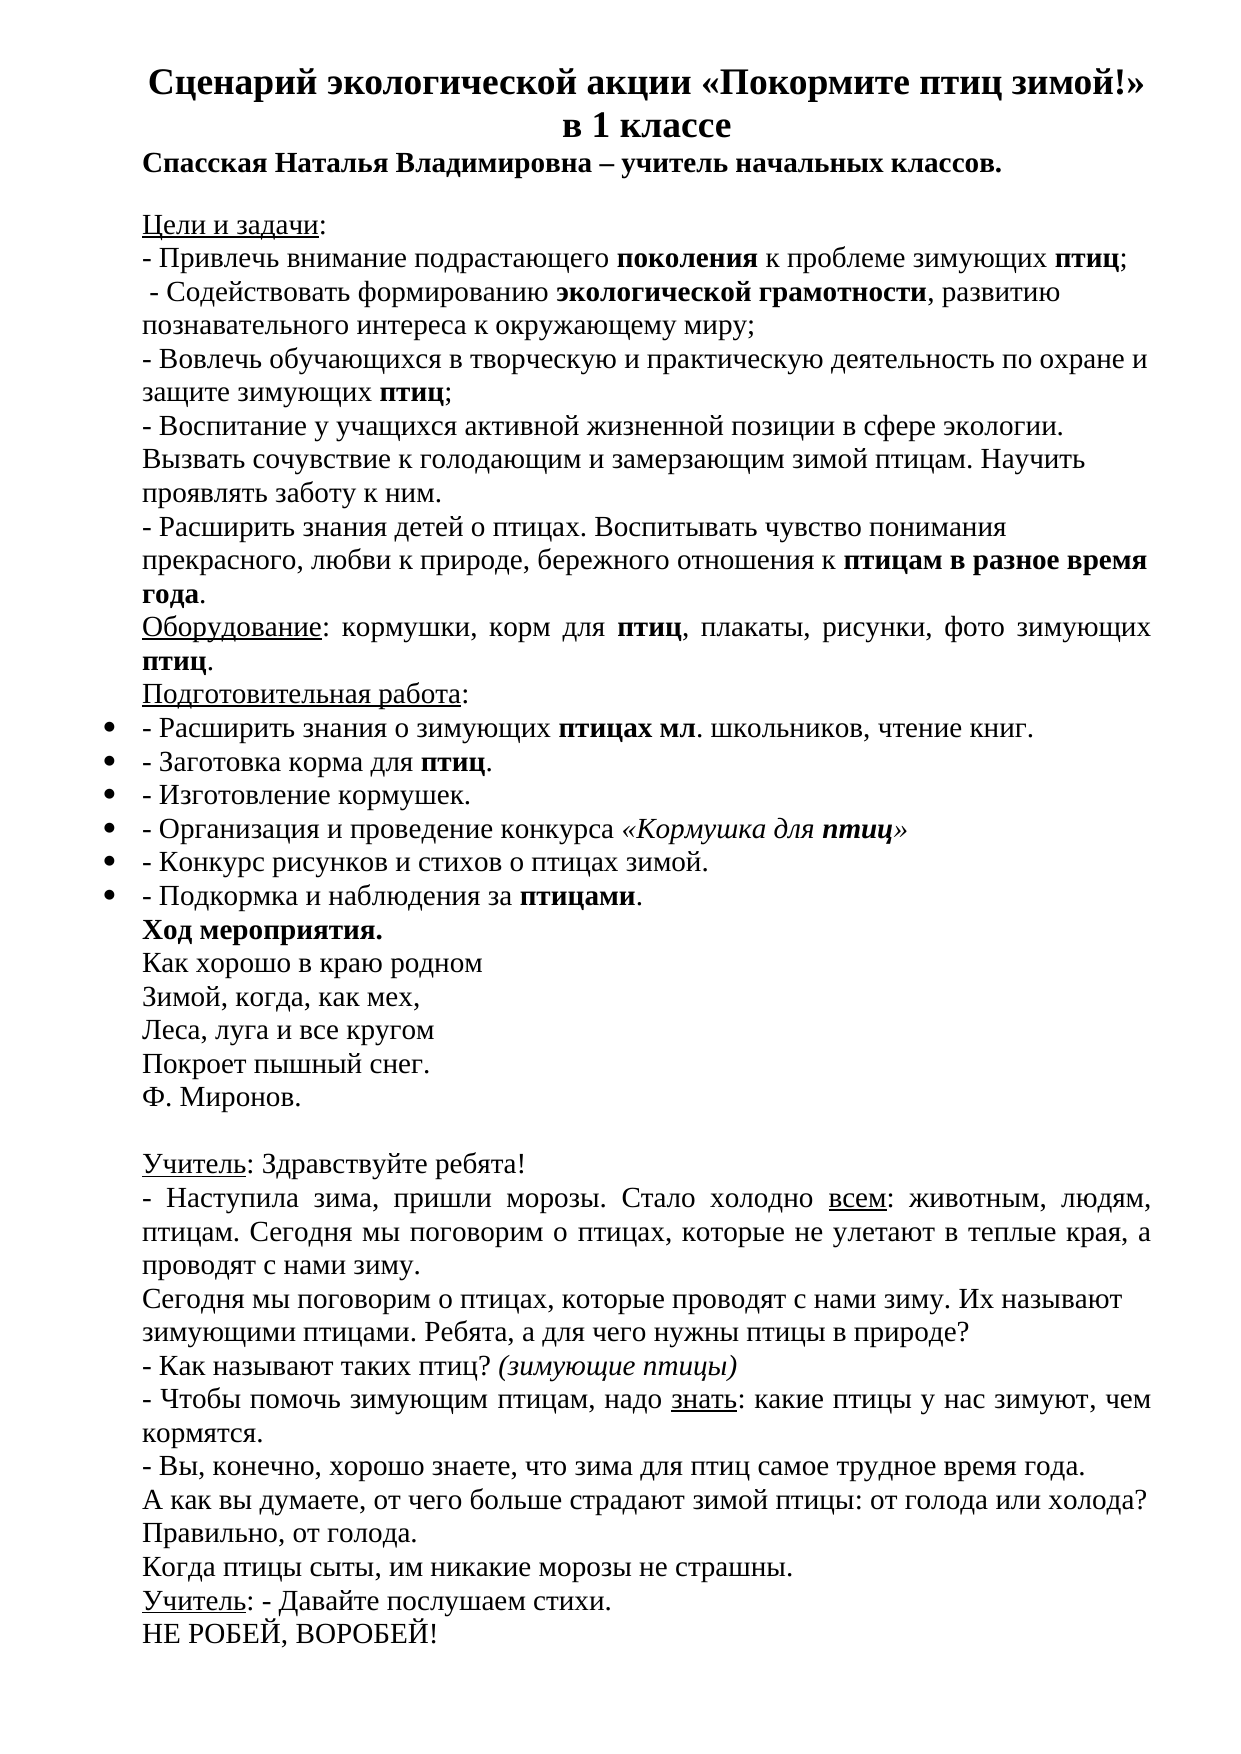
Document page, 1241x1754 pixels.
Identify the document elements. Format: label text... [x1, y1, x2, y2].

text - Расширить знания детей о птицах. Воспитывать чувство понимания прекрасного, любви к природе, бережного отношения к птицам в разное время года. [142, 509, 1152, 609]
text Сценарий экологической акции «Покормите птиц зимой!» в 1 классе [142, 59, 1152, 145]
text - Чтобы помочь зимующим птицам, надо знать: какие птицы у нас зимуют, чем кормятся. [142, 1381, 1152, 1448]
text - Вовлечь обучающихся в творческую и практическую деятельность по охране и защите зимующих птиц; [142, 341, 1152, 408]
text Покроет пышный снег. [142, 1046, 1152, 1079]
text НЕ РОБЕЙ, ВОРОБЕЙ! [142, 1616, 1152, 1650]
text - Привлечь внимание подрастающего поколения к проблеме зимующих птиц; [142, 240, 1152, 274]
list - Подкормка и наблюдения за птицами. [104, 878, 1152, 912]
list - Конкурс рисунков и стихов о птицах зимой. [104, 844, 1152, 878]
text Подготовительная работа: [142, 676, 1152, 710]
list - Изготовление кормушек. [104, 777, 1152, 811]
text - Содействовать формированию экологической грамотности, развитию познавательного интереса к окружающему миру; [142, 274, 1152, 341]
text Правильно, от голода. [142, 1516, 1152, 1549]
text Спасская Наталья Владимировна – учитель начальных классов. [142, 145, 1152, 207]
text Ф. Миронов. [142, 1079, 1152, 1113]
text - Как называют таких птиц? (зимующие птицы) [142, 1348, 1152, 1381]
text Сегодня мы поговорим о птицах, которые проводят с нами зиму. Их называют зимующими птицами. Ребята, а для чего нужны птицы в природе? [142, 1281, 1152, 1348]
text Учитель: - Давайте послушаем стихи. [142, 1583, 1152, 1616]
text Как хорошо в краю родном [142, 945, 1152, 979]
text Цели и задачи: [142, 207, 1152, 240]
text Ход мероприятия. [142, 912, 1152, 945]
list - Заготовка корма для птиц. [104, 744, 1152, 777]
text Оборудование: кормушки, корм для птиц, плакаты, рисунки, фото зимующих птиц. [142, 609, 1152, 676]
text Зимой, когда, как мех, [142, 979, 1152, 1012]
list - Расширить знания о зимующих птицах мл. школьников, чтение книг. [104, 710, 1152, 744]
text - Воспитание у учащихся активной жизненной позиции в сфере экологии. Вызвать сочувствие к голодающим и замерзающим зимой птицам. Научить проявлять заботу к ним. [142, 408, 1152, 509]
text - Наступила зима, пришли морозы. Стало холодно всем: животным, людям, птицам. Сегодня мы поговорим о птицах, которые не улетают в теплые края, а проводят с нами зиму. [142, 1180, 1152, 1281]
text Леса, луга и все кругом [142, 1012, 1152, 1046]
list - Организация и проведение конкурса «Кормушка для птиц» [104, 811, 1152, 844]
text - Вы, конечно, хорошо знаете, что зима для птиц самое трудное время года. [142, 1448, 1152, 1482]
text Учитель: Здравствуйте ребята! [142, 1147, 1152, 1180]
text А как вы думаете, от чего больше страдают зимой птицы: от голода или холода? [142, 1482, 1152, 1516]
text Когда птицы сыты, им никакие морозы не страшны. [142, 1549, 1152, 1583]
